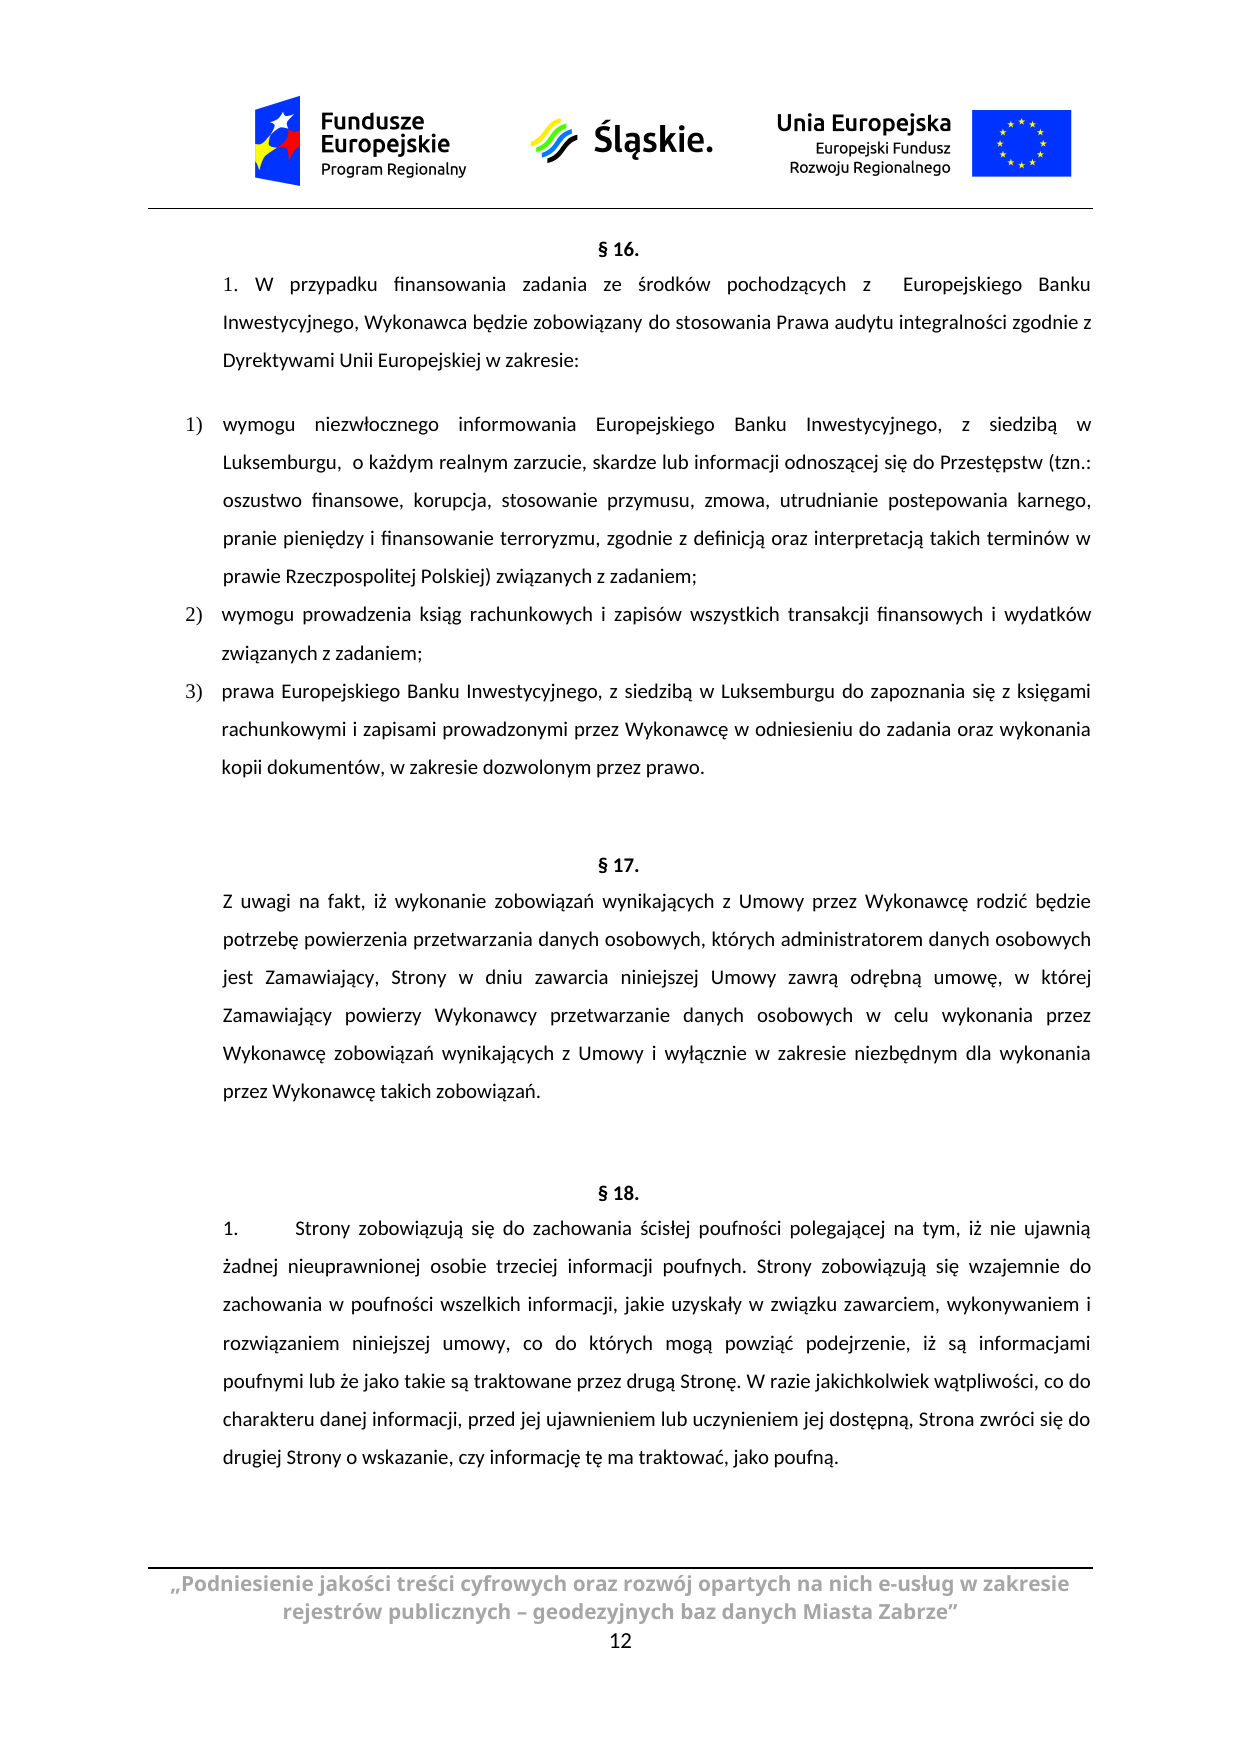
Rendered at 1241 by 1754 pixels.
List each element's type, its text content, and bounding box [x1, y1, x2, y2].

picture [233, 73, 1093, 206]
list wymogu niezwłocznego informowania Europejskiego Banku Inwestycyjnego, z siedzibą w Luksemburgu, o każdym realnym zarzucie, skardze lub informacji odnoszącej się do Przestępstw (tzn.: oszustwo finansowe, korupcja, stosowanie przymusu, zmowa, utrudnianie postepowania karnego, pranie pieniędzy i finansowanie terroryzmu, zgodnie z definicją oraz interpretacją takich terminów w prawie Rzeczpospolitej Polskiej) związanych z zadaniem; [185, 411, 1093, 589]
list Z uwagi na fakt, iż wykonanie zobowiązań wynikających z Umowy przez Wykonawcę rodzić będzie potrzebę powierzenia przetwarzania danych osobowych, których administratorem danych osobowych jest Zamawiający, Strony w dniu zawarcia niniejszej Umowy zawrą odrębną umowę, w której Zamawiający powierzy Wykonawcy przetwarzanie danych osobowych w celu wykonania przez Wykonawcę zobowiązań wynikających z Umowy i wyłącznie w zakresie niezbędnym dla wykonania przez Wykonawcę takich zobowiązań. [223, 888, 1093, 1104]
list wymogu prowadzenia ksiąg rachunkowych i zapisów wszystkich transakcji finansowych i wydatków związanych z zadaniem; [185, 602, 1093, 665]
list prawa Europejskiego Banku Inwestycyjnego, z siedzibą w Luksemburgu do zapoznania się z księgami rachunkowymi i zapisami prowadzonymi przez Wykonawcę w odniesieniu do zadania oraz wykonania kopii dokumentów, w zakresie dozwolonym przez prawo. [185, 678, 1093, 779]
list 1. Strony zobowiązują się do zachowania ścisłej poufności polegającej na tym, iż nie ujawnią żadnej nieuprawnionej osobie trzeciej informacji poufnych. Strony zobowiązują się wzajemnie do zachowania w poufności wszelkich informacji, jakie uzyskały w związku zawarciem, wykonywaniem i rozwiązaniem niniejszej umowy, co do których mogą powziąć podejrzenie, iż są informacjami poufnymi lub że jako takie są traktowane przez drugą Stronę. W razie jakichkolwiek wątpliwości, co do charakteru danej informacji, przed jej ujawnieniem lub uczynieniem jej dostępną, Strona zwróci się do drugiej Strony o wskazanie, czy informację tę ma traktować, jako poufną. [223, 1215, 1093, 1469]
list 1. W przypadku finansowania zadania ze środków pochodzących z Europejskiego Banku Inwestycyjnego, Wykonawca będzie zobowiązany do stosowania Prawa audytu integralności zgodnie z Dyrektywami Unii Europejskiej w zakresie: [223, 271, 1093, 373]
